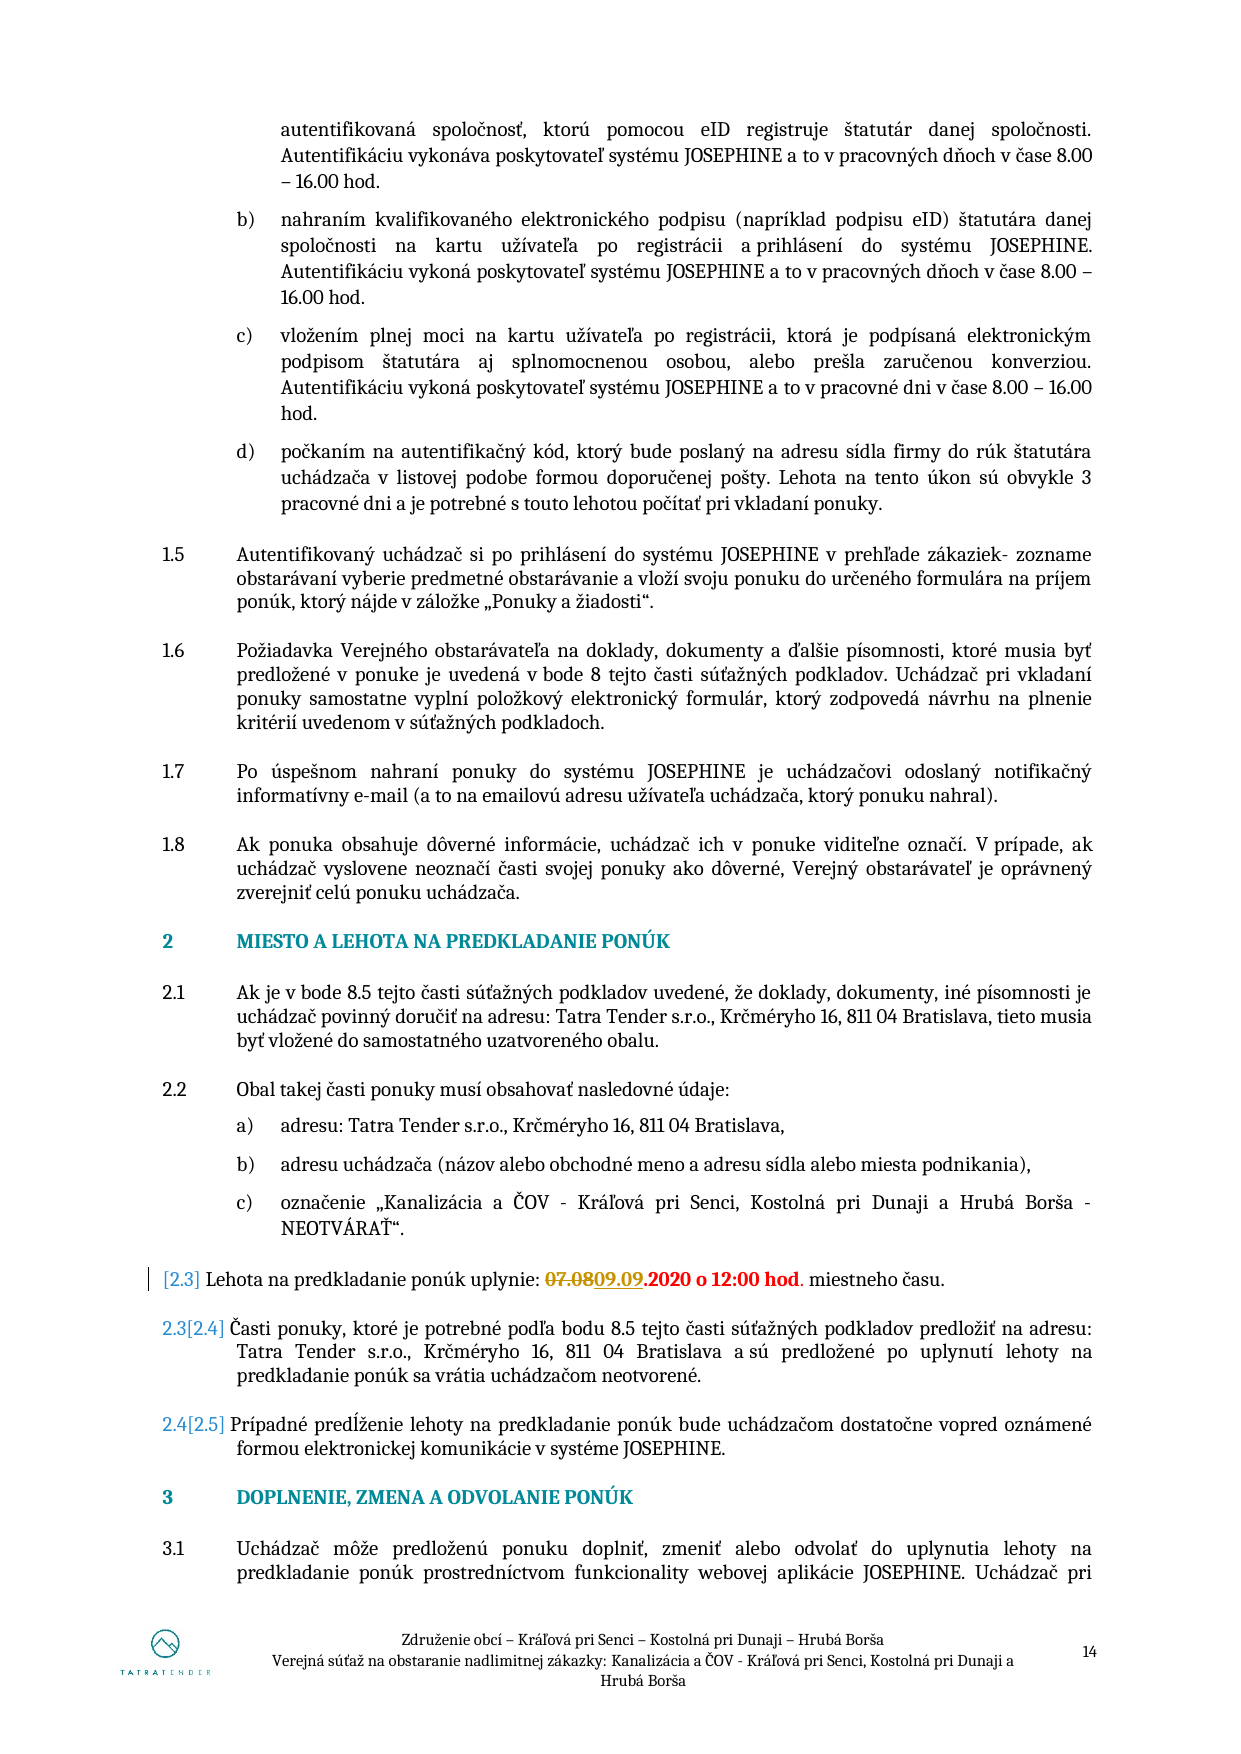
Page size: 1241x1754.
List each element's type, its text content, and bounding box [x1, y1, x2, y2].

subtitle Prípadné predĺženie lehoty na predkladanie ponúk bude uchádzačom dostatočne vopred oznámené formou elektronickej komunikácie v systéme JOSEPHINE. [162, 1413, 1093, 1461]
subtitle nahraním kvalifikovaného elektronického podpisu (napríklad podpisu eID) štatutára danej spoločnosti na kartu užívateľa po registrácii a prihlásení do systému JOSEPHINE. Autentifikáciu vykoná poskytovateľ systému JOSEPHINE a to v pracovných dňoch v čase 8.00 – 16.00 hod. [236, 208, 1093, 309]
subtitle vložením plnej moci na kartu užívateľa po registrácii, ktorá je podpísaná elektronickým podpisom štatutára aj splnomocnenou osobou, alebo prešla zaručenou konverziou. Autentifikáciu vykoná poskytovateľ systému JOSEPHINE a to v pracovné dni v čase 8.00 – 16.00 hod. [236, 324, 1093, 425]
subtitle Časti ponuky, ktoré je potrebné podľa bodu 8.5 tejto časti súťažných podkladov predložiť na adresu: Tatra Tender s.r.o., Krčméryho 16, 811 04 Bratislava a sú predložené po uplynutí lehoty na predkladanie ponúk sa vrátia uchádzačom neotvorené. [162, 1316, 1093, 1388]
subtitle Obal takej časti ponuky musí obsahovať nasledovné údaje: [162, 1077, 1093, 1101]
subtitle Požiadavka Verejného obstarávateľa na doklady, dokumenty a ďalšie písomnosti, ktoré musia byť predložené v ponuke je uvedená v bode 8 tejto časti súťažných podkladov. Uchádzač pri vkladaní ponuky samostatne vyplní položkový elektronický formulár, ktorý zodpovedá návrhu na plnenie kritérií uvedenom v súťažných podkladoch. [162, 639, 1093, 735]
subtitle Po úspešnom nahraní ponuky do systému JOSEPHINE je uchádzačovi odoslaný notifikačný informatívny e-mail (a to na emailovú adresu užívateľa uchádzača, ktorý ponuku nahral). [162, 760, 1093, 808]
subtitle počkaním na autentifikačný kód, ktorý bude poslaný na adresu sídla firmy do rúk štatutára uchádzača v listovej podobe formou doporučenej pošty. Lehota na tento úkon sú obvykle 3 pracovné dni a je potrebné s touto lehotou počítať pri vkladaní ponuky. [236, 440, 1093, 515]
subtitle označenie „Kanalizácia a ČOV - Kráľová pri Senci, Kostolná pri Dunaji a Hrubá Borša - NEOTVÁRAŤ“. [236, 1191, 1093, 1240]
subtitle Autentifikovaný uchádzač si po prihlásení do systému JOSEPHINE v prehľade zákaziek- zozname obstarávaní vyberie predmetné obstarávanie a vloží svoju ponuku do určeného formulára na príjem ponúk, ktorý nájde v záložke „Ponuky a žiadosti“. [162, 542, 1093, 614]
subtitle Ak ponuka obsahuje dôverné informácie, uchádzač ich v ponuke viditeľne označí. V prípade, ak uchádzač vyslovene neoznačí časti svojej ponuky ako dôverné, Verejný obstarávateľ je oprávnený zverejniť celú ponuku uchádzača. [162, 833, 1093, 905]
subtitle Miesto a lehota na predkladanie ponúk [162, 930, 1093, 954]
subtitle Doplnenie, zmena a odvolanie ponúk [162, 1486, 1093, 1510]
subtitle Lehota na predkladanie ponúk uplynie: .2020 o 12:00 hod. miestneho času. [162, 1267, 1093, 1291]
subtitle Ak je v bode 8.5 tejto časti súťažných podkladov uvedené, že doklady, dokumenty, iné písomnosti je uchádzač povinný doručiť na adresu: Tatra Tender s.r.o., Krčméryho 16, 811 04 Bratislava, tieto musia byť vložené do samostatného uzatvoreného obalu. [162, 981, 1093, 1052]
subtitle adresu uchádzača (názov alebo obchodné meno a adresu sídla alebo miesta podnikania), [236, 1152, 1093, 1176]
subtitle adresu: Tatra Tender s.r.o., Krčméryho 16, 811 04 Bratislava, [236, 1114, 1093, 1138]
picture [99, 1605, 231, 1699]
